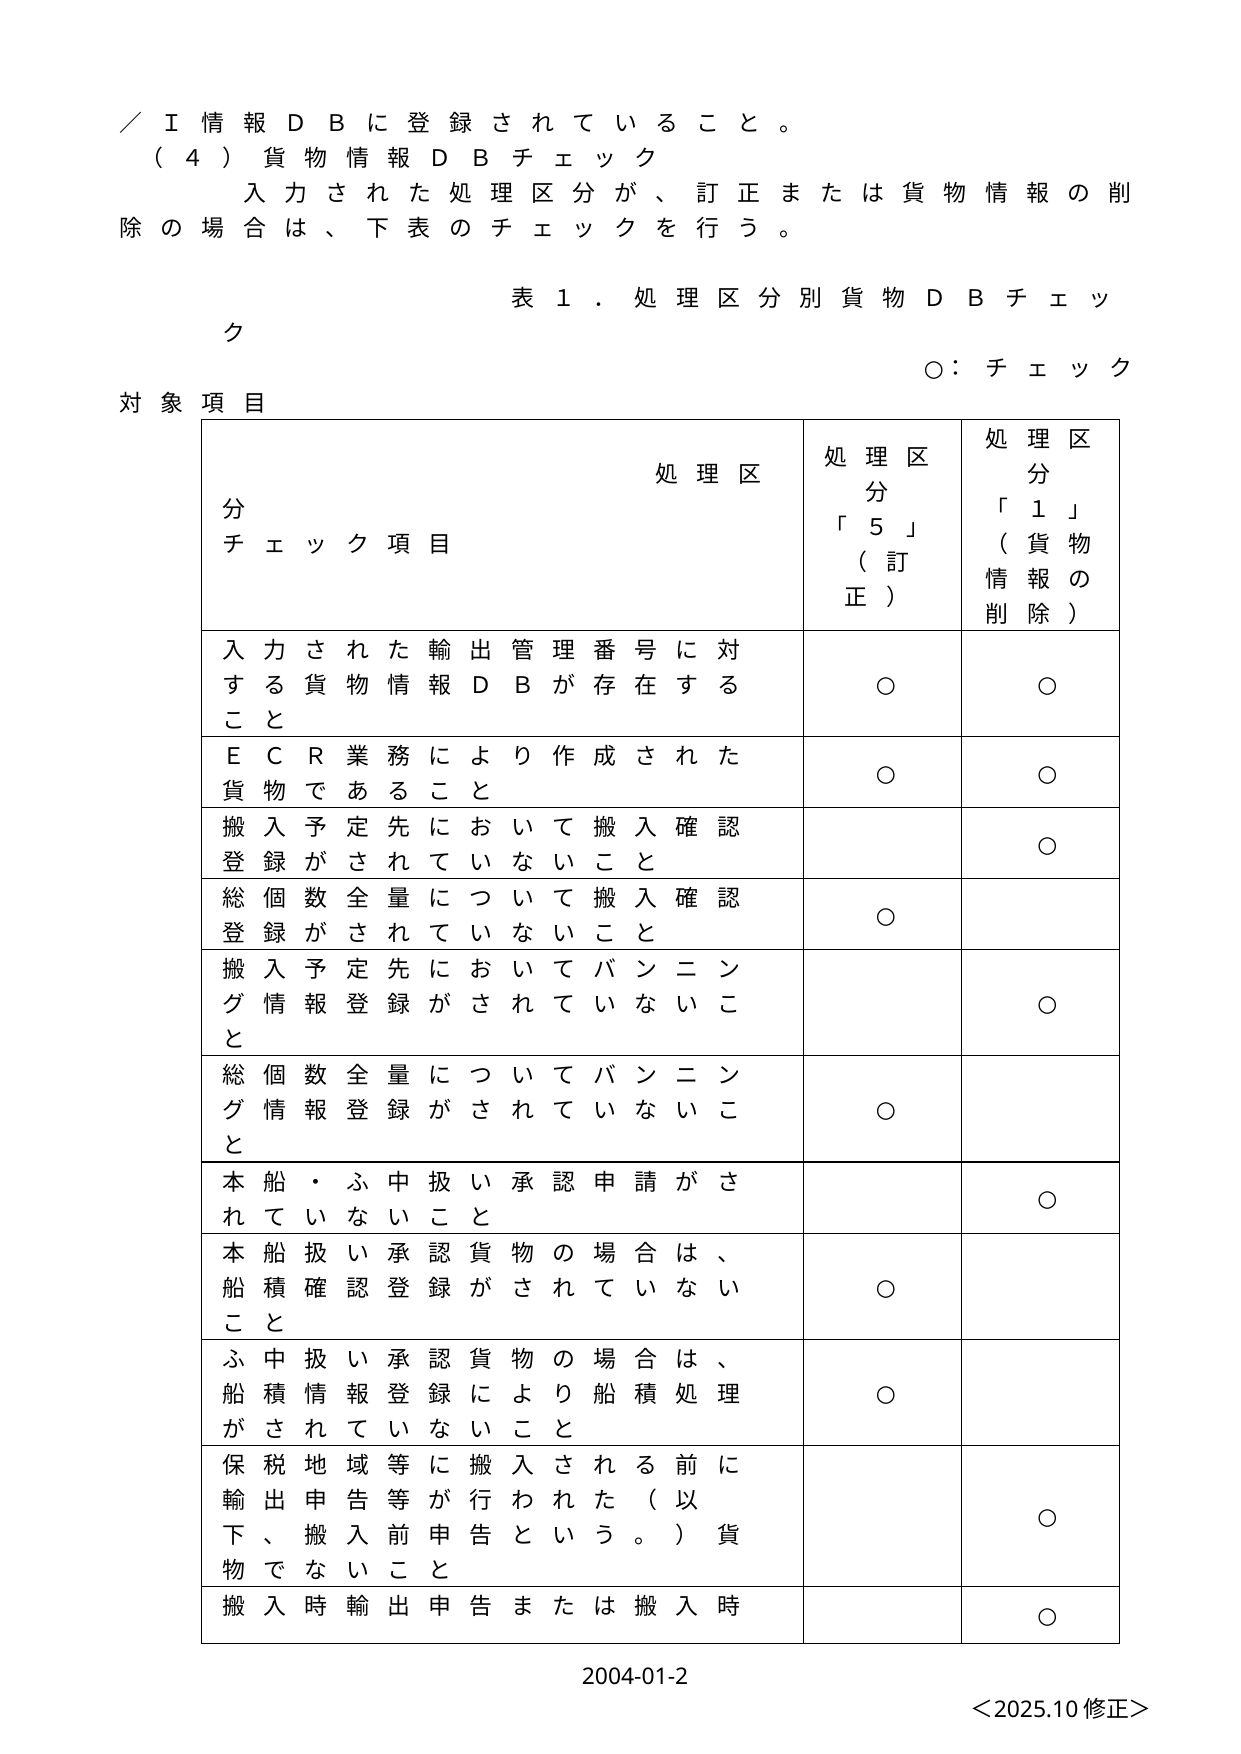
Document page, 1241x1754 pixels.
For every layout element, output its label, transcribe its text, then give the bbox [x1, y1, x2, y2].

table_cell 搬入時輸出申告または搬入時積戻し申告の登録がされていないこと [202, 1587, 803, 1643]
table_cell 総個数全量についてバンニング情報登録がされていないこと [202, 1056, 803, 1161]
table_cell [804, 808, 961, 878]
table_cell 本船・ふ中扱い承認申請がされていないこと [202, 1163, 803, 1232]
table_cell ○ [804, 1340, 961, 1444]
table_cell ○ [804, 737, 961, 807]
table_cell ○ [962, 737, 1119, 807]
text （４）貨物情報ＤＢチェック [119, 139, 1150, 174]
table_cell ○ [962, 1587, 1119, 1643]
table_cell ○ [804, 1234, 961, 1338]
table_header 処理区分「５」 （訂正） [804, 420, 961, 630]
table_header 処理区分 チェック項目 [202, 420, 803, 630]
table_cell ○ [804, 879, 961, 949]
table_cell ○ [962, 631, 1119, 736]
table_cell ○ [962, 1163, 1119, 1232]
table_cell [962, 879, 1119, 949]
table_header 処理区分「１」 （貨物情報の 削除） [962, 420, 1119, 630]
table_cell [804, 1163, 961, 1232]
table_cell 入力された輸出管理番号に対する貨物情報ＤＢが存在すること [202, 631, 803, 736]
table_cell ○ [804, 1056, 961, 1161]
table_cell ○ [962, 950, 1119, 1055]
table_cell [804, 1587, 961, 1643]
table_cell ○ [962, 808, 1119, 878]
text ○：チェック対象項目 [119, 349, 1150, 419]
text 表１．処理区分別貨物ＤＢチェック [202, 279, 1150, 349]
table_cell ○ [804, 631, 961, 736]
table_cell [962, 1056, 1119, 1161]
table_cell ふ中扱い承認貨物の場合は、船積情報登録により船積処理がされていないこと [202, 1340, 803, 1444]
table_cell 搬入予定先において搬入確認登録がされていないこと [202, 808, 803, 878]
table_cell [962, 1234, 1119, 1338]
text 入力された処理区分が、訂正または貨物情報の削除の場合は、下表のチェックを行う。 [119, 174, 1150, 244]
table_cell [962, 1340, 1119, 1444]
table_cell ○ [962, 1446, 1119, 1586]
table_cell ＥＣＲ業務により作成された貨物であること [202, 737, 803, 807]
table_cell 搬入予定先においてバンニング情報登録がされていないこと [202, 950, 803, 1055]
table_cell [804, 1446, 961, 1586]
table_cell 保税地域等に搬入される前に輸出申告等が行われた（以下、搬入前申告という。）貨物でないこと [202, 1446, 803, 1586]
table_cell 本船扱い承認貨物の場合は、船積確認登録がされていないこと [202, 1234, 803, 1338]
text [119, 104, 1150, 139]
table_cell 総個数全量について搬入確認登録がされていないこと [202, 879, 803, 949]
table_cell [804, 950, 961, 1055]
